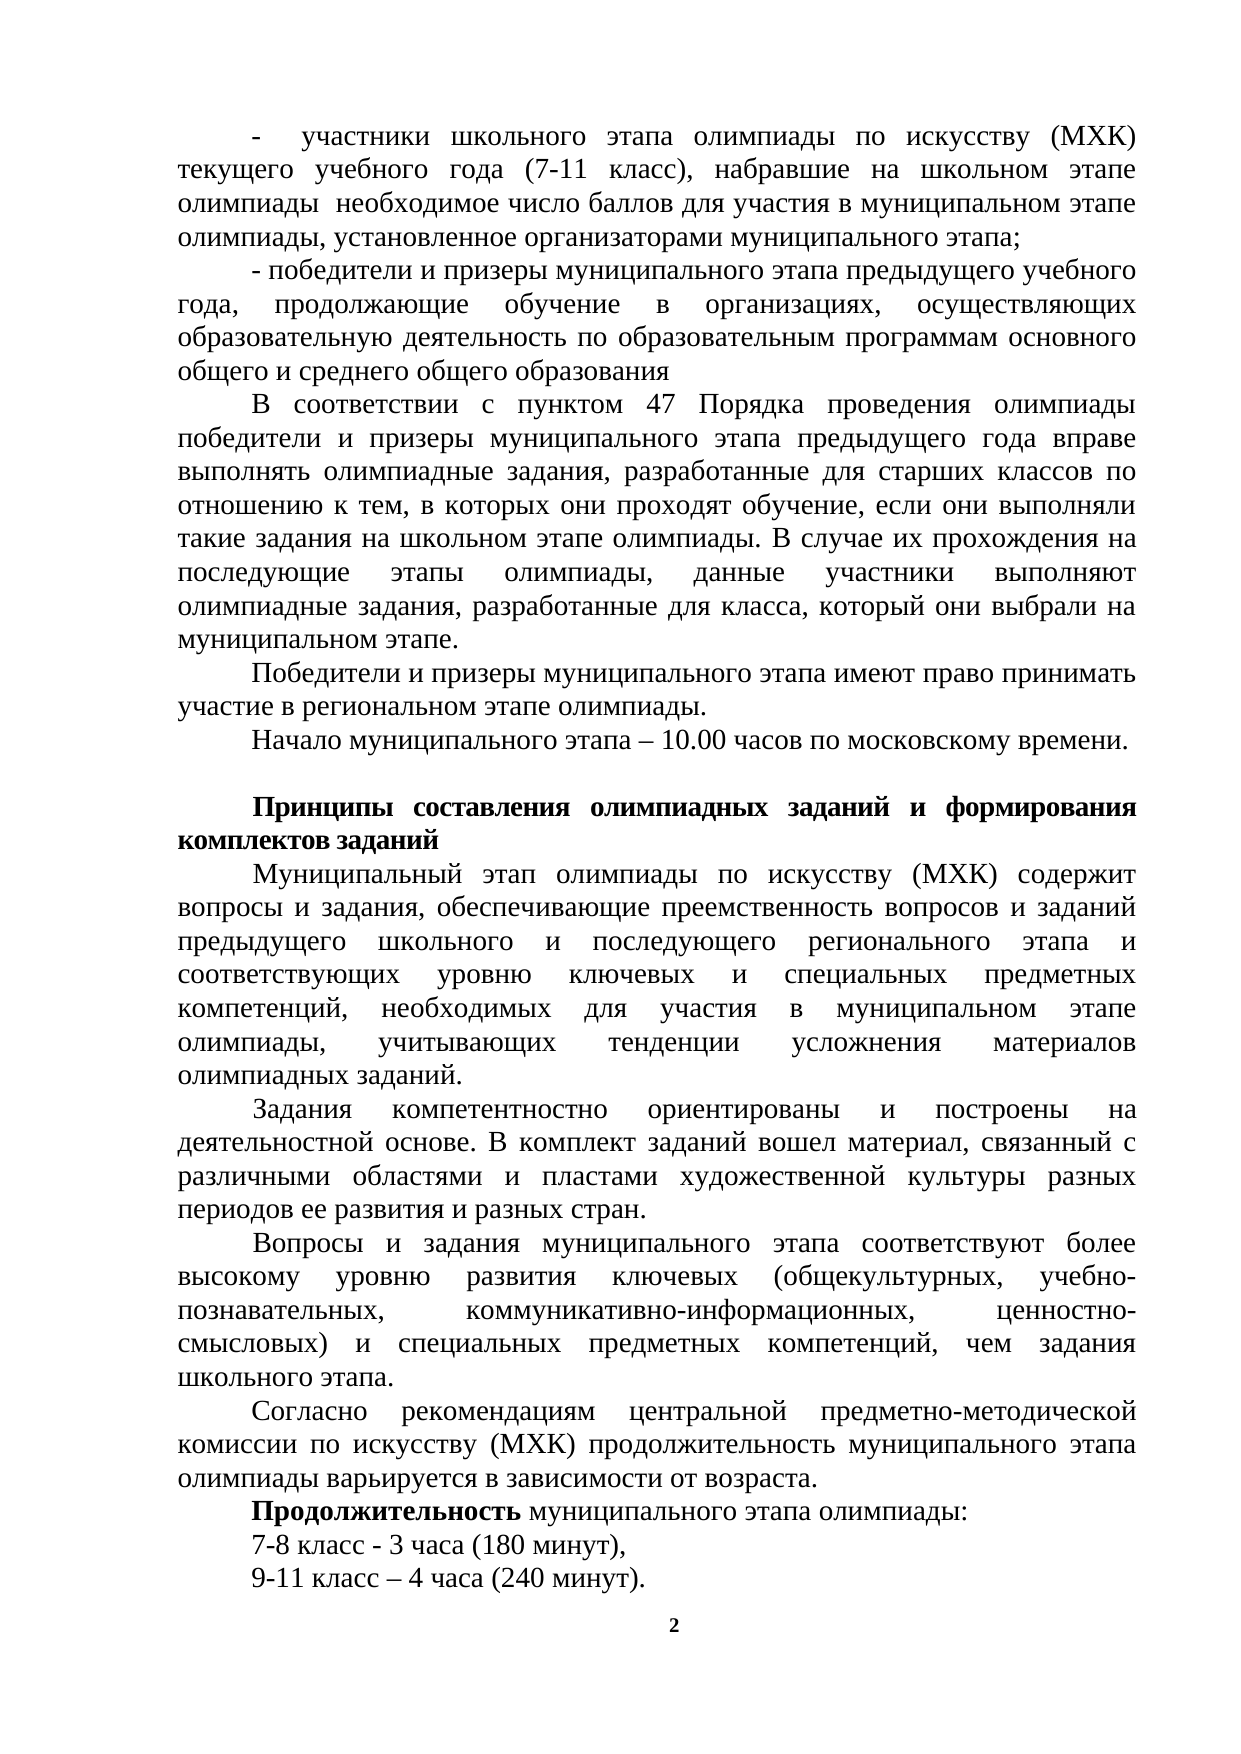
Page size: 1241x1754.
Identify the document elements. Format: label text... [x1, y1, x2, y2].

text В соответствии с пунктом 47 Порядка проведения олимпиады победители и призеры муниципального этапа предыдущего года вправе выполнять олимпиадные задания, разработанные для старших классов по отношению к тем, в которых они проходят обучение, если они выполняли такие задания на школьном этапе олимпиады. В случае их прохождения на последующие этапы олимпиады, данные участники выполняют олимпиадные задания, разработанные для класса, который они выбрали на муниципальном этапе. [177, 386, 1137, 655]
text Начало муниципального этапа – 10.00 часов по московскому времени. [177, 722, 1137, 755]
text - победители и призеры муниципального этапа предыдущего учебного года, продолжающие обучение в организациях, осуществляющих образовательную деятельность по образовательным программам основного общего и среднего общего образования [177, 252, 1137, 386]
text 7-8 класс - 3 часа (180 минут), [177, 1527, 1137, 1560]
text - участники школьного этапа олимпиады по искусству (МХК) текущего учебного года (7-11 класс), набравшие на школьном этапе олимпиады необходимое число баллов для участия в муниципальном этапе олимпиады, установленное организаторами муниципального этапа; [177, 118, 1137, 252]
text 9-11 класс – 4 часа (240 минут). [177, 1560, 1137, 1594]
text Победители и призеры муниципального этапа имеют право принимать участие в региональном этапе олимпиады. [177, 655, 1137, 722]
text Принципы составления олимпиадных заданий и формирования комплектов заданий [177, 789, 1137, 856]
text Продолжительность муниципального этапа олимпиады: [177, 1493, 1137, 1527]
text Задания компетентностно ориентированы и построены на деятельностной основе. В комплект заданий вошел материал, связанный с различными областями и пластами художественной культуры разных периодов ее развития и разных стран. [177, 1091, 1137, 1225]
text Муниципальный этап олимпиады по искусству (МХК) содержит вопросы и задания, обеспечивающие преемственность вопросов и заданий предыдущего школьного и последующего регионального этапа и соответствующих уровню ключевых и специальных предметных компетенций, необходимых для участия в муниципальном этапе олимпиады, учитывающих тенденции усложнения материалов олимпиадных заданий. [177, 856, 1137, 1091]
text Вопросы и задания муниципального этапа соответствуют более высокому уровню развития ключевых (общекультурных, учебно-познавательных, коммуникативно-информационных, ценностно-смысловых) и специальных предметных компетенций, чем задания школьного этапа. [177, 1225, 1137, 1393]
text Согласно рекомендациям центральной предметно-методической комиссии по искусству (МХК) продолжительность муниципального этапа олимпиады варьируется в зависимости от возраста. [177, 1393, 1137, 1493]
